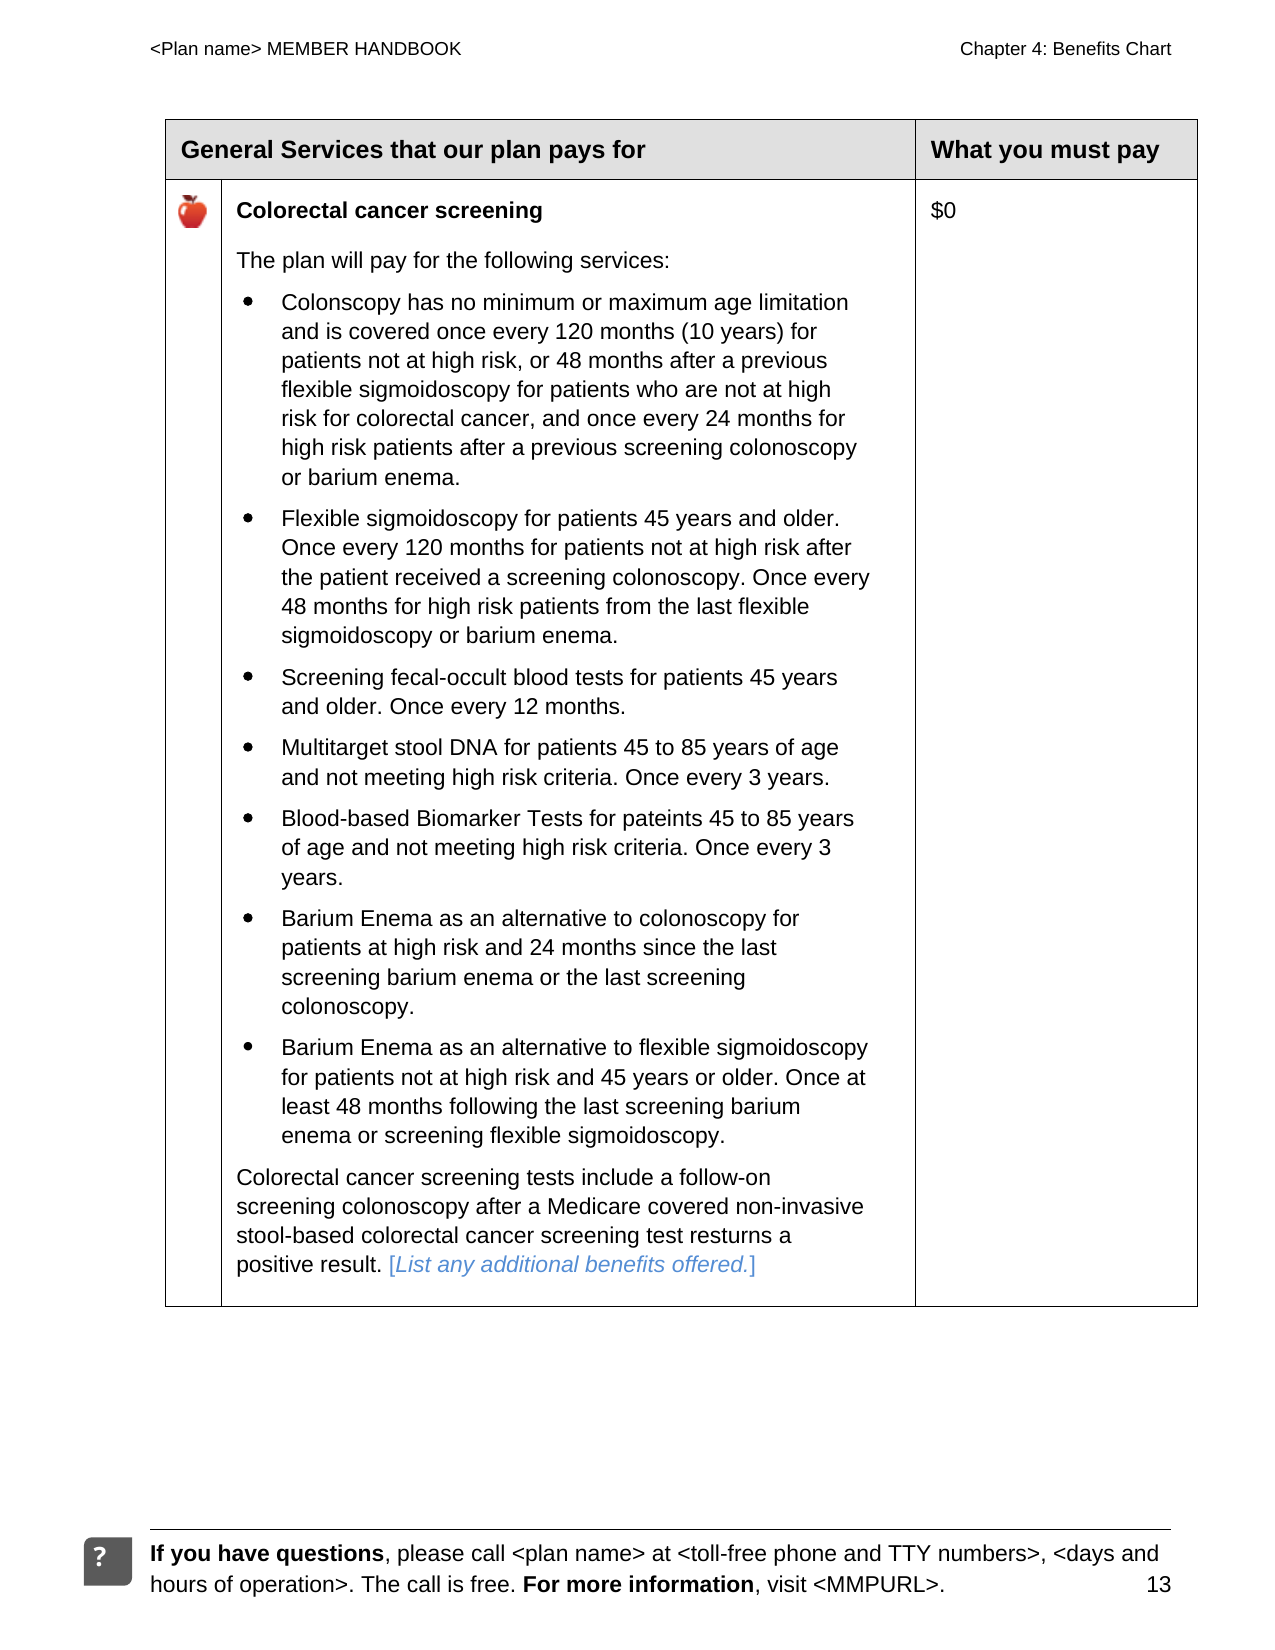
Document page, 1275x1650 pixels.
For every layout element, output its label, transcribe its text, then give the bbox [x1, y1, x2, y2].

table_cell [166, 180, 221, 1306]
table_cell $0 [916, 180, 1197, 1306]
table_header What you must pay [916, 120, 1197, 179]
picture [178, 195, 207, 228]
table_cell Colorectal cancer screening The plan will pay for the following services: Colonscopy has no minimum or maximum age limitation and is covered once every 120 months (10 years) for patients not at high risk, or 48 months after a previous flexible sigmoidoscopy for patients who are not at high risk for colorectal cancer, and once every 24 months for high risk patients after a previous screening colonoscopy or barium enema. Flexible sigmoidoscopy for patients 45 years and older. Once every 120 months for patients not at high risk after the patient received a screening colonoscopy. Once every 48 months for high risk patients from the last flexible sigmoidoscopy or barium enema. Screening fecal-occult blood tests for patients 45 years and older. Once every 12 months. Multitarget stool DNA for patients 45 to 85 years of age and not meeting high risk criteria. Once every 3 years. Blood-based Biomarker Tests for pateints 45 to 85 years of age and not meeting high risk criteria. Once every 3 years. Barium Enema as an alternative to colonoscopy for patients at high risk and 24 months since the last screening barium enema or the last screening colonoscopy. Barium Enema as an alternative to flexible sigmoidoscopy for patients not at high risk and 45 years or older. Once at least 48 months following the last screening barium enema or screening flexible sigmoidoscopy. Colorectal cancer screening tests include a follow-on screening colonoscopy after a Medicare covered non-invasive stool-based colorectal cancer screening test resturns a positive result. [List any additional benefits offered.] [222, 180, 915, 1306]
table_header General Services that our plan pays for [166, 120, 915, 179]
